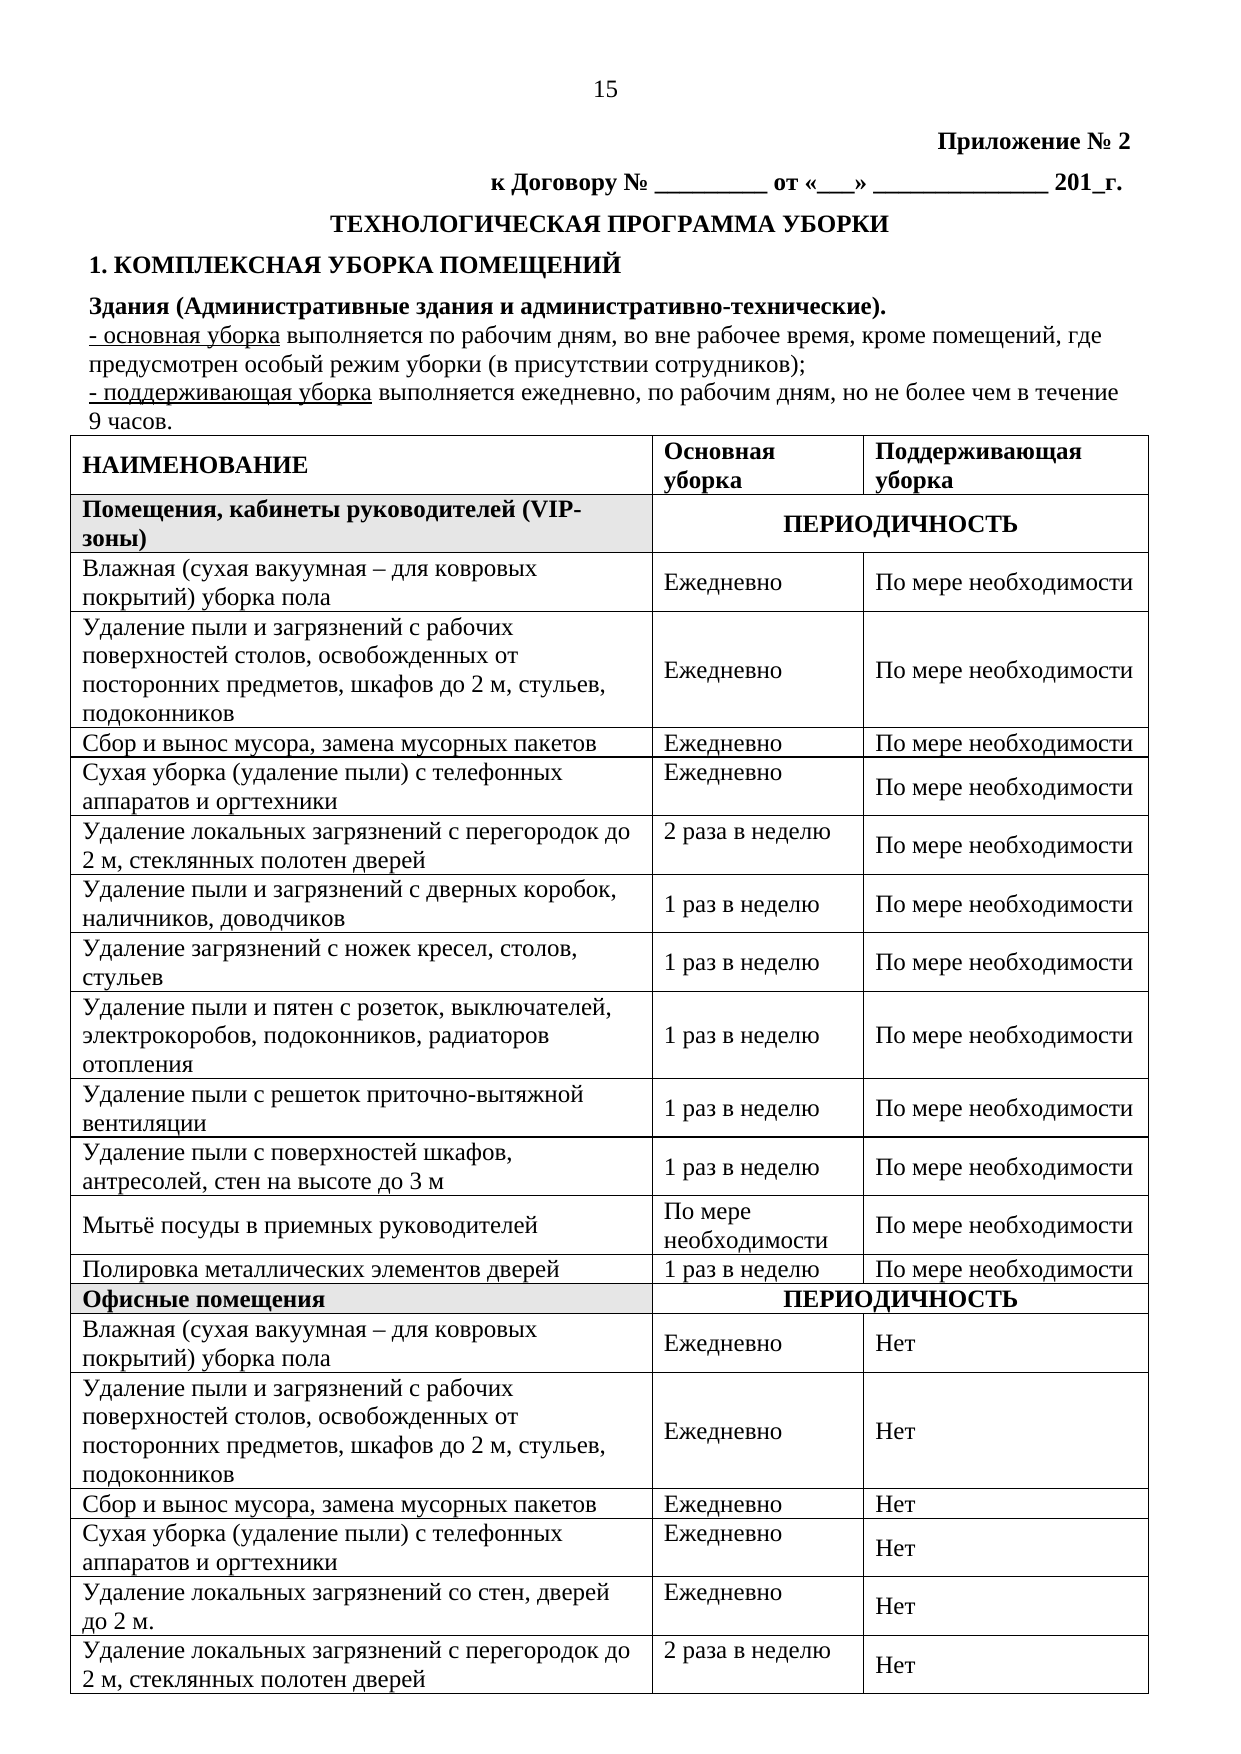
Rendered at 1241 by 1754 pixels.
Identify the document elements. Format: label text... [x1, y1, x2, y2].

text 1. КОМПЛЕКСНАЯ Уборка помещений [89, 250, 1131, 279]
table_cell По мере необходимости [864, 1138, 1148, 1195]
table_cell Удаление локальных загрязнений с перегородок до 2 м, стеклянных полотен дверей [71, 816, 652, 873]
table_cell Нет [864, 1489, 1148, 1517]
table_cell Ежедневно [653, 553, 863, 611]
table_header НАИМЕНОВАНИЕ [71, 436, 652, 493]
table_header Основная уборка [653, 436, 863, 493]
table_cell 2 раза в неделю [653, 1636, 863, 1693]
table_cell По мере необходимости [864, 1196, 1148, 1253]
table_cell Удаление пыли и загрязнений с дверных коробок, наличников, доводчиков [71, 875, 652, 932]
table_cell Офисные помещения [71, 1284, 652, 1313]
table_cell 1 раз в неделю [653, 992, 863, 1078]
table_cell По мере необходимости [864, 1079, 1148, 1136]
table_cell По мере необходимости [864, 875, 1148, 932]
table_cell Ежедневно [653, 1519, 863, 1576]
table_cell Влажная (сухая вакуумная – для ковровых покрытий) уборка пола [71, 553, 652, 611]
table_cell По мере необходимости [864, 816, 1148, 873]
table_cell Ежедневно [653, 1314, 863, 1372]
table_cell Удаление пыли с поверхностей шкафов, антресолей, стен на высоте до 3 м [71, 1138, 652, 1195]
table_cell Ежедневно [653, 1373, 863, 1488]
table_cell 1 раз в неделю [653, 1079, 863, 1136]
table_cell Удаление пыли и загрязнений с рабочих поверхностей столов, освобожденных от посторонних предметов, шкафов до 2 м, стульев, подоконников [71, 612, 652, 727]
table_cell 1 раз в неделю [653, 933, 863, 991]
table_cell ПЕРИОДИЧНОСТЬ [653, 495, 1148, 552]
table_cell Удаление локальных загрязнений с перегородок до 2 м, стеклянных полотен дверей [71, 1636, 652, 1693]
text - основная уборка выполняется по рабочим дням, во вне рабочее время, кроме помещений, где предусмотрен особый режим уборки (в присутствии сотрудников); [89, 320, 1122, 377]
table_cell Удаление пыли и пятен с розеток, выключателей, электрокоробов, подоконников, радиаторов отопления [71, 992, 652, 1078]
table_cell По мере необходимости [864, 1255, 1148, 1283]
table_cell По мере необходимости [653, 1196, 863, 1253]
table_cell По мере необходимости [864, 992, 1148, 1078]
table_cell Мытьё посуды в приемных руководителей [71, 1196, 652, 1253]
table_cell Нет [864, 1314, 1148, 1372]
table_cell Сухая уборка (удаление пыли) с телефонных аппаратов и оргтехники [71, 1519, 652, 1576]
table_cell 1 раз в неделю [653, 1255, 863, 1283]
text Приложение № 2 [89, 126, 1131, 155]
table_cell По мере необходимости [864, 758, 1148, 815]
table_cell Удаление загрязнений с ножек кресел, столов, стульев [71, 933, 652, 991]
text - поддерживающая уборка выполняется ежедневно, по рабочим дням, но не более чем в течение 9 часов. [89, 377, 1122, 435]
table_cell По мере необходимости [864, 728, 1148, 756]
table_cell По мере необходимости [864, 612, 1148, 727]
table_cell Ежедневно [653, 1577, 863, 1634]
table_cell Сбор и вынос мусора, замена мусорных пакетов [71, 1489, 652, 1517]
table_cell Нет [864, 1636, 1148, 1693]
table_cell Помещения, кабинеты руководителей (VIP-зоны) [71, 495, 652, 552]
table_cell 1 раз в неделю [653, 1138, 863, 1195]
table_cell Сухая уборка (удаление пыли) с телефонных аппаратов и оргтехники [71, 758, 652, 815]
table_header Поддерживающая уборка [864, 436, 1148, 493]
text к Договору № _________ от «___» ______________ 201_г. [89, 167, 1122, 196]
table_cell Нет [864, 1577, 1148, 1634]
table_cell Ежедневно [653, 612, 863, 727]
table_cell ПЕРИОДИЧНОСТЬ [653, 1284, 1148, 1313]
table_cell Удаление пыли и загрязнений с рабочих поверхностей столов, освобожденных от посторонних предметов, шкафов до 2 м, стульев, подоконников [71, 1373, 652, 1488]
table_cell По мере необходимости [864, 933, 1148, 991]
table_cell Влажная (сухая вакуумная – для ковровых покрытий) уборка пола [71, 1314, 652, 1372]
table_cell Полировка металлических элементов дверей [71, 1255, 652, 1283]
table_cell По мере необходимости [864, 553, 1148, 611]
table_cell Удаление локальных загрязнений со стен, дверей до 2 м. [71, 1577, 652, 1634]
table_cell 1 раз в неделю [653, 875, 863, 932]
table_cell Нет [864, 1373, 1148, 1488]
table_cell Сбор и вынос мусора, замена мусорных пакетов [71, 728, 652, 756]
text Здания (Административные здания и административно-технические). [89, 291, 1122, 320]
table_cell Ежедневно [653, 728, 863, 756]
table_cell Ежедневно [653, 758, 863, 815]
text Технологическая программа уборки [89, 209, 1131, 237]
table_cell Удаление пыли с решеток приточно-вытяжной вентиляции [71, 1079, 652, 1136]
table_cell Нет [864, 1519, 1148, 1576]
table_cell Ежедневно [653, 1489, 863, 1517]
table_cell 2 раза в неделю [653, 816, 863, 873]
